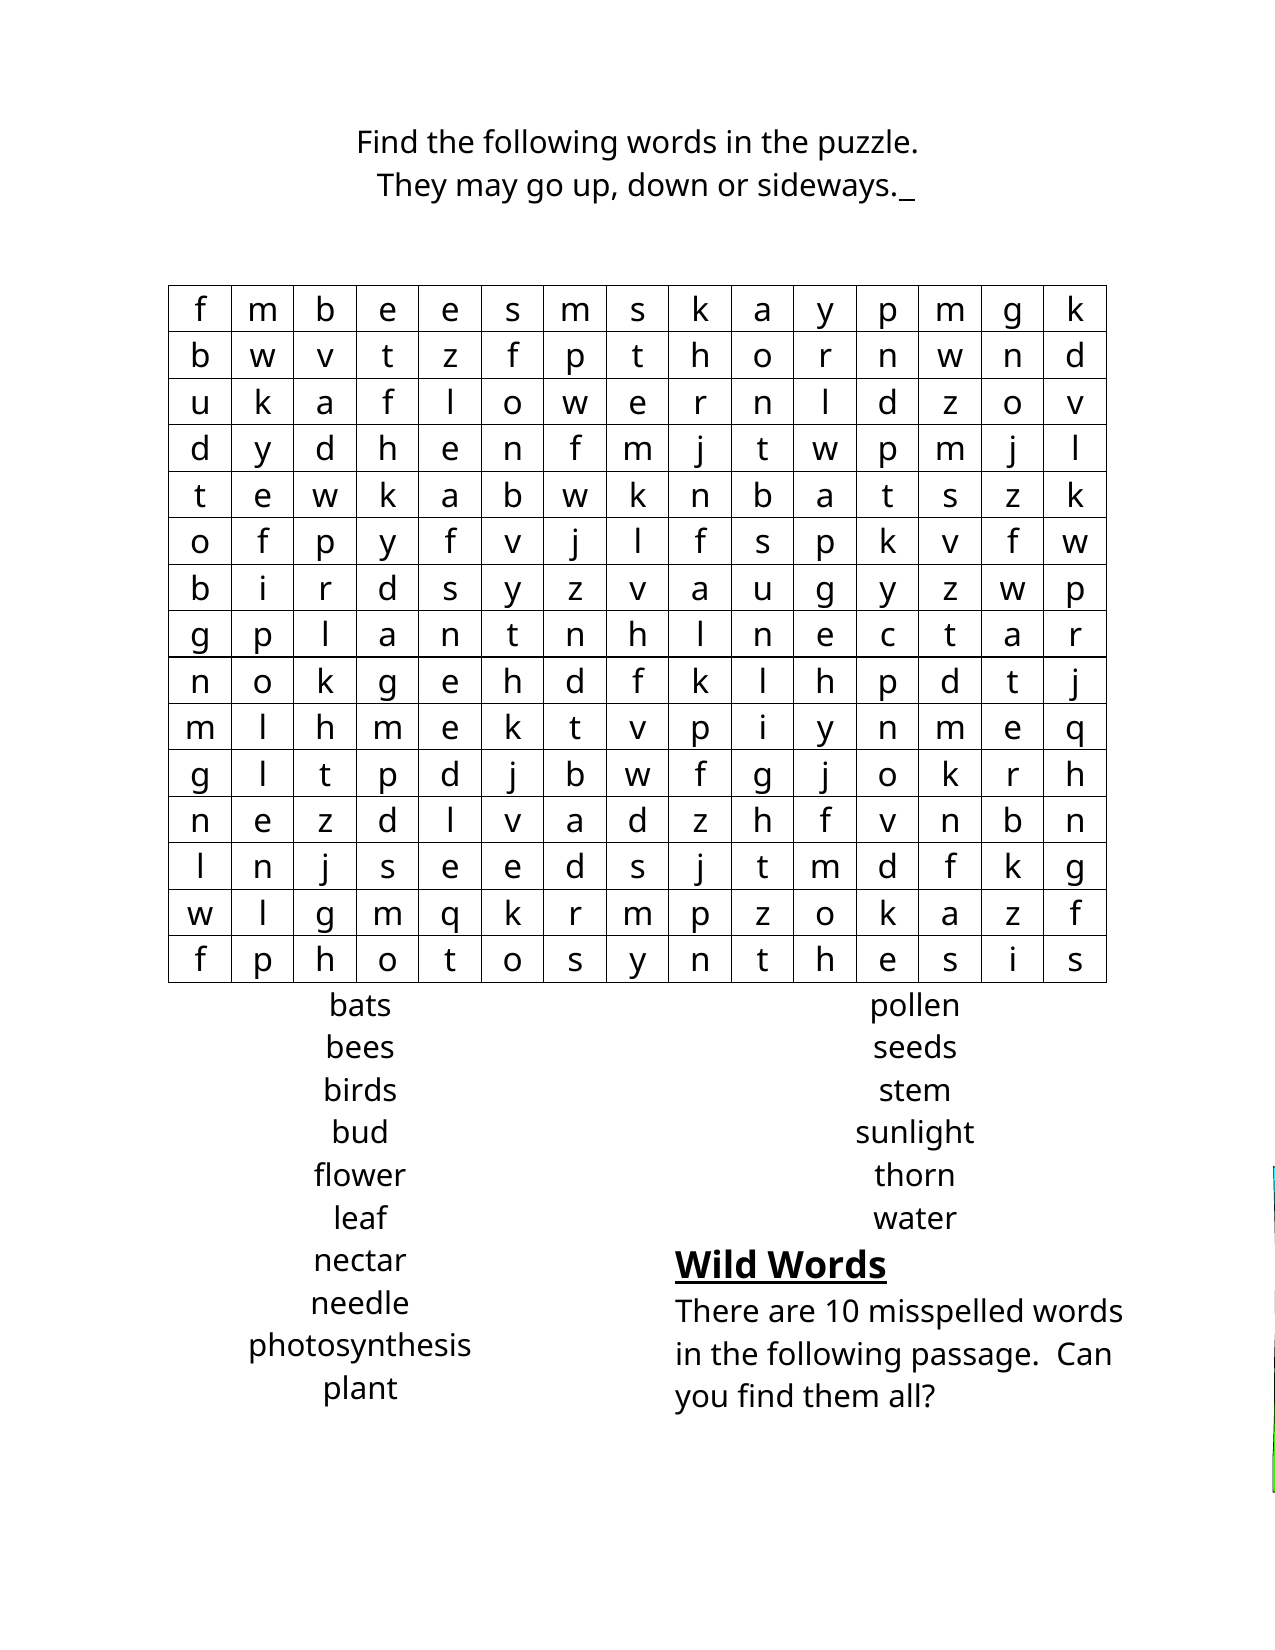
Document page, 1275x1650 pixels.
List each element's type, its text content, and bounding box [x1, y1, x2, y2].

table_cell a [669, 565, 731, 610]
table_cell s [419, 565, 481, 610]
table_cell y [232, 425, 293, 471]
table_cell y [357, 518, 418, 563]
table_cell k [982, 843, 1043, 889]
table_cell e [419, 658, 481, 703]
text Wild Words [675, 1238, 1155, 1289]
table_cell f [544, 425, 606, 471]
table_cell n [169, 658, 231, 703]
table_cell k [357, 472, 418, 517]
table_cell b [982, 797, 1043, 842]
table_cell p [232, 611, 293, 656]
text needle [120, 1281, 600, 1323]
table_cell h [732, 797, 793, 842]
table_cell c [857, 611, 918, 656]
table_cell o [857, 750, 918, 796]
table_cell s [607, 843, 668, 889]
table_cell u [732, 565, 793, 610]
table_cell w [1044, 518, 1106, 563]
table_cell e [794, 611, 856, 656]
table_cell d [419, 750, 481, 796]
table_cell t [357, 332, 418, 378]
text There are 10 misspelled words in the following passage. Can you find them all? [675, 1289, 1155, 1417]
table_header y [794, 286, 856, 331]
table_cell z [544, 565, 606, 610]
table_cell n [919, 797, 981, 842]
table_cell y [607, 936, 668, 982]
table_cell b [544, 750, 606, 796]
table_cell m [607, 890, 668, 935]
table_cell a [919, 890, 981, 935]
table_header p [857, 286, 918, 331]
table_cell k [607, 472, 668, 517]
table_cell m [919, 704, 981, 749]
table_cell m [607, 425, 668, 471]
text pollen [675, 983, 1155, 1025]
table_cell t [732, 843, 793, 889]
table_cell v [919, 518, 981, 563]
table_header g [982, 286, 1043, 331]
table_cell f [669, 518, 731, 563]
table_cell s [732, 518, 793, 563]
table_header k [669, 286, 731, 331]
table_cell l [607, 518, 668, 563]
table_cell n [732, 379, 793, 424]
table_cell d [857, 843, 918, 889]
table_cell j [294, 843, 356, 889]
table_cell f [169, 936, 231, 982]
table_cell p [357, 750, 418, 796]
table_cell r [669, 379, 731, 424]
table_cell j [482, 750, 543, 796]
table_cell l [419, 379, 481, 424]
table_cell p [294, 518, 356, 563]
table_cell o [482, 936, 543, 982]
table_cell t [294, 750, 356, 796]
table_cell w [607, 750, 668, 796]
text photosynthesis [120, 1323, 600, 1366]
table_cell k [1044, 472, 1106, 517]
table_cell r [982, 750, 1043, 796]
table_cell j [544, 518, 606, 563]
table_cell w [544, 379, 606, 424]
table_header s [482, 286, 543, 331]
table_cell s [919, 936, 981, 982]
text leaf [120, 1196, 600, 1238]
table_cell h [794, 658, 856, 703]
table_cell v [294, 332, 356, 378]
table_cell w [544, 472, 606, 517]
table_cell w [794, 425, 856, 471]
table_cell g [169, 750, 231, 796]
table_cell i [732, 704, 793, 749]
table_cell d [607, 797, 668, 842]
table_cell m [357, 704, 418, 749]
table_cell y [794, 704, 856, 749]
table_header e [357, 286, 418, 331]
table_cell w [232, 332, 293, 378]
table_cell d [357, 797, 418, 842]
table_cell u [169, 379, 231, 424]
table_cell d [544, 843, 606, 889]
table_cell o [232, 658, 293, 703]
table_cell t [982, 658, 1043, 703]
table_cell h [482, 658, 543, 703]
text Find the following words in the puzzle. [120, 120, 1155, 163]
table_cell i [232, 565, 293, 610]
table_cell v [857, 797, 918, 842]
table_cell r [294, 565, 356, 610]
table_cell a [982, 611, 1043, 656]
table_cell k [857, 518, 918, 563]
table_cell h [794, 936, 856, 982]
table_cell n [169, 797, 231, 842]
table_cell n [482, 425, 543, 471]
table_cell k [482, 890, 543, 935]
table_cell b [169, 565, 231, 610]
table_cell h [669, 332, 731, 378]
table_cell v [482, 797, 543, 842]
table_cell w [169, 890, 231, 935]
table_cell j [794, 750, 856, 796]
table_header b [294, 286, 356, 331]
table_cell i [982, 936, 1043, 982]
table_cell n [669, 936, 731, 982]
table_cell r [794, 332, 856, 378]
table_cell l [732, 658, 793, 703]
table_cell r [544, 890, 606, 935]
table_cell d [294, 425, 356, 471]
table_cell p [669, 890, 731, 935]
table_header f [169, 286, 231, 331]
table_cell b [169, 332, 231, 378]
table_cell y [857, 565, 918, 610]
table_cell o [357, 936, 418, 982]
table_cell k [294, 658, 356, 703]
table_cell o [169, 518, 231, 563]
table_header m [232, 286, 293, 331]
table_cell e [419, 704, 481, 749]
table_cell n [1044, 797, 1106, 842]
table_cell v [1044, 379, 1106, 424]
table_cell l [232, 890, 293, 935]
table_cell h [294, 704, 356, 749]
table_cell z [732, 890, 793, 935]
table_cell e [982, 704, 1043, 749]
table_cell p [232, 936, 293, 982]
table_cell e [419, 425, 481, 471]
table_cell k [857, 890, 918, 935]
table_cell m [794, 843, 856, 889]
table_cell p [794, 518, 856, 563]
table_cell e [419, 843, 481, 889]
table_header a [732, 286, 793, 331]
text birds [120, 1068, 600, 1110]
table_cell e [232, 472, 293, 517]
table_cell d [544, 658, 606, 703]
table_cell h [1044, 750, 1106, 796]
table_cell f [607, 658, 668, 703]
table_cell n [669, 472, 731, 517]
table_cell g [794, 565, 856, 610]
table_cell p [544, 332, 606, 378]
table_cell t [732, 425, 793, 471]
table_cell n [857, 704, 918, 749]
table_cell d [919, 658, 981, 703]
table_cell l [419, 797, 481, 842]
text They may go up, down or sideways. [120, 163, 1155, 205]
table_cell m [169, 704, 231, 749]
table_header s [607, 286, 668, 331]
table_cell d [1044, 332, 1106, 378]
table_cell l [1044, 425, 1106, 471]
table_cell w [294, 472, 356, 517]
text flower [120, 1153, 600, 1196]
table_cell a [544, 797, 606, 842]
text sunlight [675, 1110, 1155, 1153]
text seeds [675, 1025, 1155, 1068]
table_cell p [857, 425, 918, 471]
text stem [675, 1068, 1155, 1110]
table_cell m [357, 890, 418, 935]
table_cell q [1044, 704, 1106, 749]
table_cell g [1044, 843, 1106, 889]
table_cell p [1044, 565, 1106, 610]
table_cell l [669, 611, 731, 656]
table_cell h [294, 936, 356, 982]
table_cell n [419, 611, 481, 656]
table_cell j [982, 425, 1043, 471]
table_cell o [732, 332, 793, 378]
table_cell l [294, 611, 356, 656]
table_cell d [357, 565, 418, 610]
table_cell f [482, 332, 543, 378]
table_cell l [169, 843, 231, 889]
table_cell n [544, 611, 606, 656]
table_cell m [919, 425, 981, 471]
table_cell t [419, 936, 481, 982]
text plant [120, 1366, 600, 1409]
table_cell n [232, 843, 293, 889]
table_cell g [357, 658, 418, 703]
text water [675, 1196, 1155, 1238]
table_cell v [607, 704, 668, 749]
table_cell k [482, 704, 543, 749]
table_cell n [857, 332, 918, 378]
table_cell z [419, 332, 481, 378]
table_header m [544, 286, 606, 331]
table_cell s [1044, 936, 1106, 982]
table_cell t [169, 472, 231, 517]
table_header m [919, 286, 981, 331]
table_cell s [919, 472, 981, 517]
table_cell d [169, 425, 231, 471]
table_header e [419, 286, 481, 331]
table_cell z [669, 797, 731, 842]
table_cell l [232, 704, 293, 749]
text bats [120, 983, 600, 1025]
table_cell h [607, 611, 668, 656]
table_cell l [232, 750, 293, 796]
table_cell r [1044, 611, 1106, 656]
table_cell t [732, 936, 793, 982]
table_cell v [482, 518, 543, 563]
table_cell j [669, 425, 731, 471]
table_cell p [669, 704, 731, 749]
text nectar [120, 1238, 600, 1281]
table_cell f [794, 797, 856, 842]
table_cell t [607, 332, 668, 378]
table_cell h [357, 425, 418, 471]
table_cell g [732, 750, 793, 796]
table_cell j [669, 843, 731, 889]
table_cell v [607, 565, 668, 610]
table_cell y [482, 565, 543, 610]
table_cell f [982, 518, 1043, 563]
table_cell o [982, 379, 1043, 424]
table_cell n [732, 611, 793, 656]
table_cell t [544, 704, 606, 749]
table_cell g [169, 611, 231, 656]
table_cell z [982, 472, 1043, 517]
table_cell w [982, 565, 1043, 610]
text thorn [675, 1153, 1155, 1196]
table_cell k [669, 658, 731, 703]
table_cell g [294, 890, 356, 935]
text bud [120, 1110, 600, 1153]
table_cell o [794, 890, 856, 935]
table_cell l [794, 379, 856, 424]
table_cell q [419, 890, 481, 935]
table_cell f [357, 379, 418, 424]
table_cell k [919, 750, 981, 796]
table_cell t [482, 611, 543, 656]
table_cell j [1044, 658, 1106, 703]
table_cell f [232, 518, 293, 563]
table_cell s [357, 843, 418, 889]
table_cell f [1044, 890, 1106, 935]
table_cell o [482, 379, 543, 424]
table_cell k [232, 379, 293, 424]
table_cell z [294, 797, 356, 842]
table_cell d [857, 379, 918, 424]
table_cell t [919, 611, 981, 656]
table_cell z [919, 565, 981, 610]
table_cell z [982, 890, 1043, 935]
table_header k [1044, 286, 1106, 331]
table_cell f [919, 843, 981, 889]
table_cell p [857, 658, 918, 703]
table_cell e [607, 379, 668, 424]
table_cell w [919, 332, 981, 378]
table_cell n [982, 332, 1043, 378]
table_cell a [294, 379, 356, 424]
table_cell e [857, 936, 918, 982]
table_cell a [357, 611, 418, 656]
table_cell e [232, 797, 293, 842]
table_cell f [669, 750, 731, 796]
table_cell t [857, 472, 918, 517]
table_cell a [794, 472, 856, 517]
table_cell e [482, 843, 543, 889]
table_cell a [419, 472, 481, 517]
table_cell b [732, 472, 793, 517]
table_cell f [419, 518, 481, 563]
table_cell b [482, 472, 543, 517]
text bees [120, 1025, 600, 1068]
table_cell z [919, 379, 981, 424]
table_cell s [544, 936, 606, 982]
